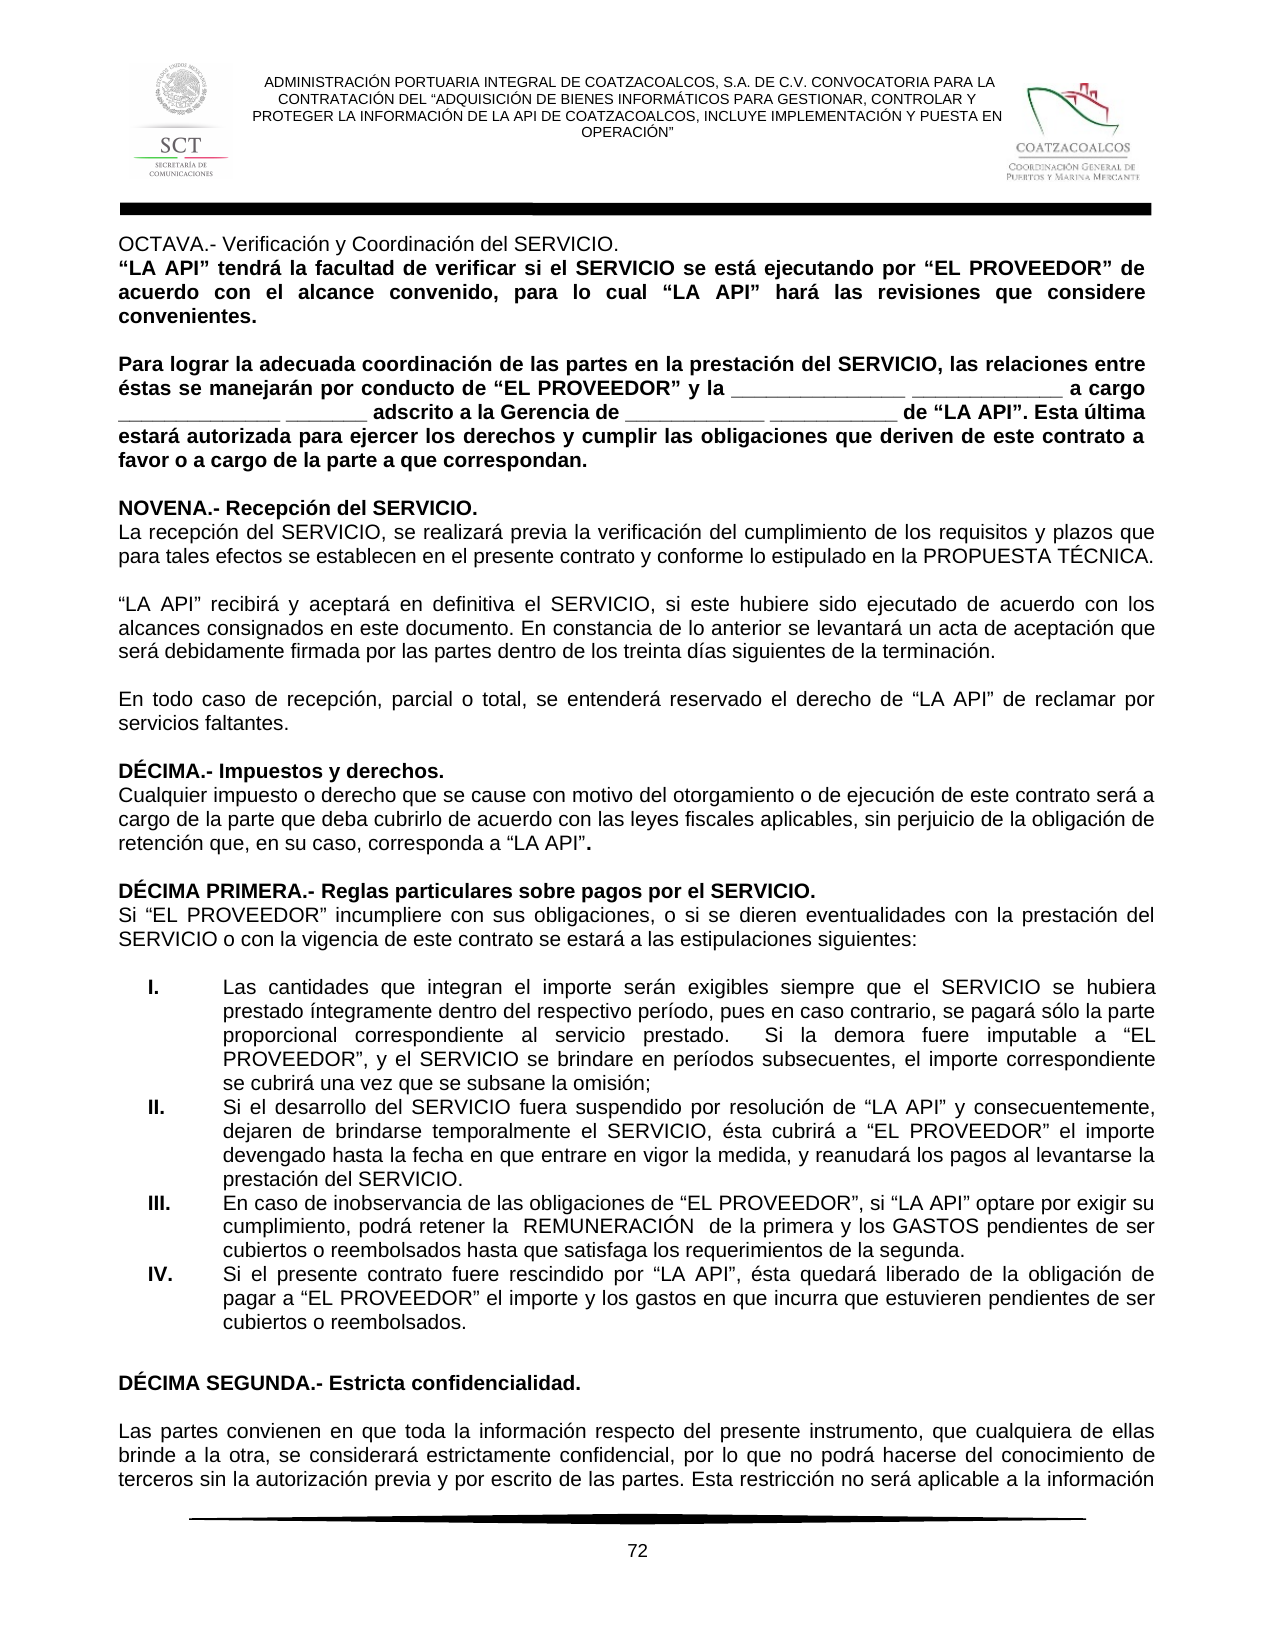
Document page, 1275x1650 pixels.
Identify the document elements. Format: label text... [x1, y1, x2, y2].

list En caso de inobservancia de las obligaciones de “EL PROVEEDOR”, si “LA API” optare por exigir su cumplimiento, podrá retener la REMUNERACIÓN de la primera y los GASTOS pendientes de ser cubiertos o reembolsados hasta que satisfaga los requerimientos de la segunda. [148, 1190, 1157, 1262]
text Cualquier impuesto o derecho que se cause con motivo del otorgamiento o de ejecución de este contrato será a cargo de la parte que deba cubrirlo de acuerdo con las leyes fiscales aplicables, sin perjuicio de la obligación de retención que, en su caso, corresponda a “LA API”. [118, 783, 1157, 855]
list Si el presente contrato fuere rescindido por “LA API”, ésta quedará liberado de la obligación de pagar a “EL PROVEEDOR” el importe y los gastos en que incurra que estuvieren pendientes de ser cubiertos o reembolsados. [148, 1262, 1157, 1334]
text DÉCIMA.- Impuestos y derechos. [118, 759, 1157, 783]
text En todo caso de recepción, parcial o total, se entenderá reservado el derecho de “LA API” de reclamar por servicios faltantes. [118, 687, 1157, 735]
picture [129, 63, 233, 179]
text DÉCIMA SEGUNDA.- Estricta confidencialidad. [118, 1371, 1157, 1394]
text “LA API” recibirá y aceptará en definitiva el SERVICIO, si este hubiere sido ejecutado de acuerdo con los alcances consignados en este documento. En constancia de lo anterior se levantará un acta de aceptación que será debidamente firmada por las partes dentro de los treinta días siguientes de la terminación. [118, 591, 1157, 663]
list Las cantidades que integran el importe serán exigibles siempre que el SERVICIO se hubiera prestado íntegramente dentro del respectivo período, pues en caso contrario, se pagará sólo la parte proporcional correspondiente al servicio prestado. Si la demora fuere imputable a “EL PROVEEDOR”, y el SERVICIO se brindare en períodos subsecuentes, el importe correspondiente se cubrirá una vez que se subsane la omisión; [148, 975, 1157, 1094]
text “LA API” tendrá la facultad de verificar si el SERVICIO se está ejecutando por “EL PROVEEDOR” de acuerdo con el alcance convenido, para lo cual “LA API” hará las revisiones que considere convenientes. [118, 256, 1147, 328]
text La recepción del SERVICIO, se realizará previa la verificación del cumplimiento de los requisitos y plazos que para tales efectos se establecen en el presente contrato y conforme lo estipulado en la PROPUESTA TÉCNICA. [118, 519, 1157, 567]
picture [1006, 83, 1140, 182]
text Para lograr la adecuada coordinación de las partes en la prestación del SERVICIO, las relaciones entre éstas se manejarán por conducto de “EL PROVEEDOR” y la _______________ _____________ a cargo ______________ _______ adscrito a la Gerencia de ____________ ___________ de “LA API”. Esta última estará autorizada para ejercer los derechos y cumplir las obligaciones que deriven de este contrato a favor o a cargo de la parte a que correspondan. [118, 352, 1147, 472]
list Si el desarrollo del SERVICIO fuera suspendido por resolución de “LA API” y consecuentemente, dejaren de brindarse temporalmente el SERVICIO, ésta cubrirá a “EL PROVEEDOR” el importe devengado hasta la fecha en que entrare en vigor la medida, y reanudará los pagos al levantarse la prestación del SERVICIO. [148, 1094, 1157, 1190]
text OCTAVA.- Verificación y Coordinación del SERVICIO. [118, 232, 1147, 256]
text NOVENA.- Recepción del SERVICIO. [118, 496, 1157, 519]
text Si “EL PROVEEDOR” incumpliere con sus obligaciones, o si se dieren eventualidades con la prestación del SERVICIO o con la vigencia de este contrato se estará a las estipulaciones siguientes: [118, 903, 1157, 951]
text DÉCIMA PRIMERA.- Reglas particulares sobre pagos por el SERVICIO. [118, 879, 1157, 903]
